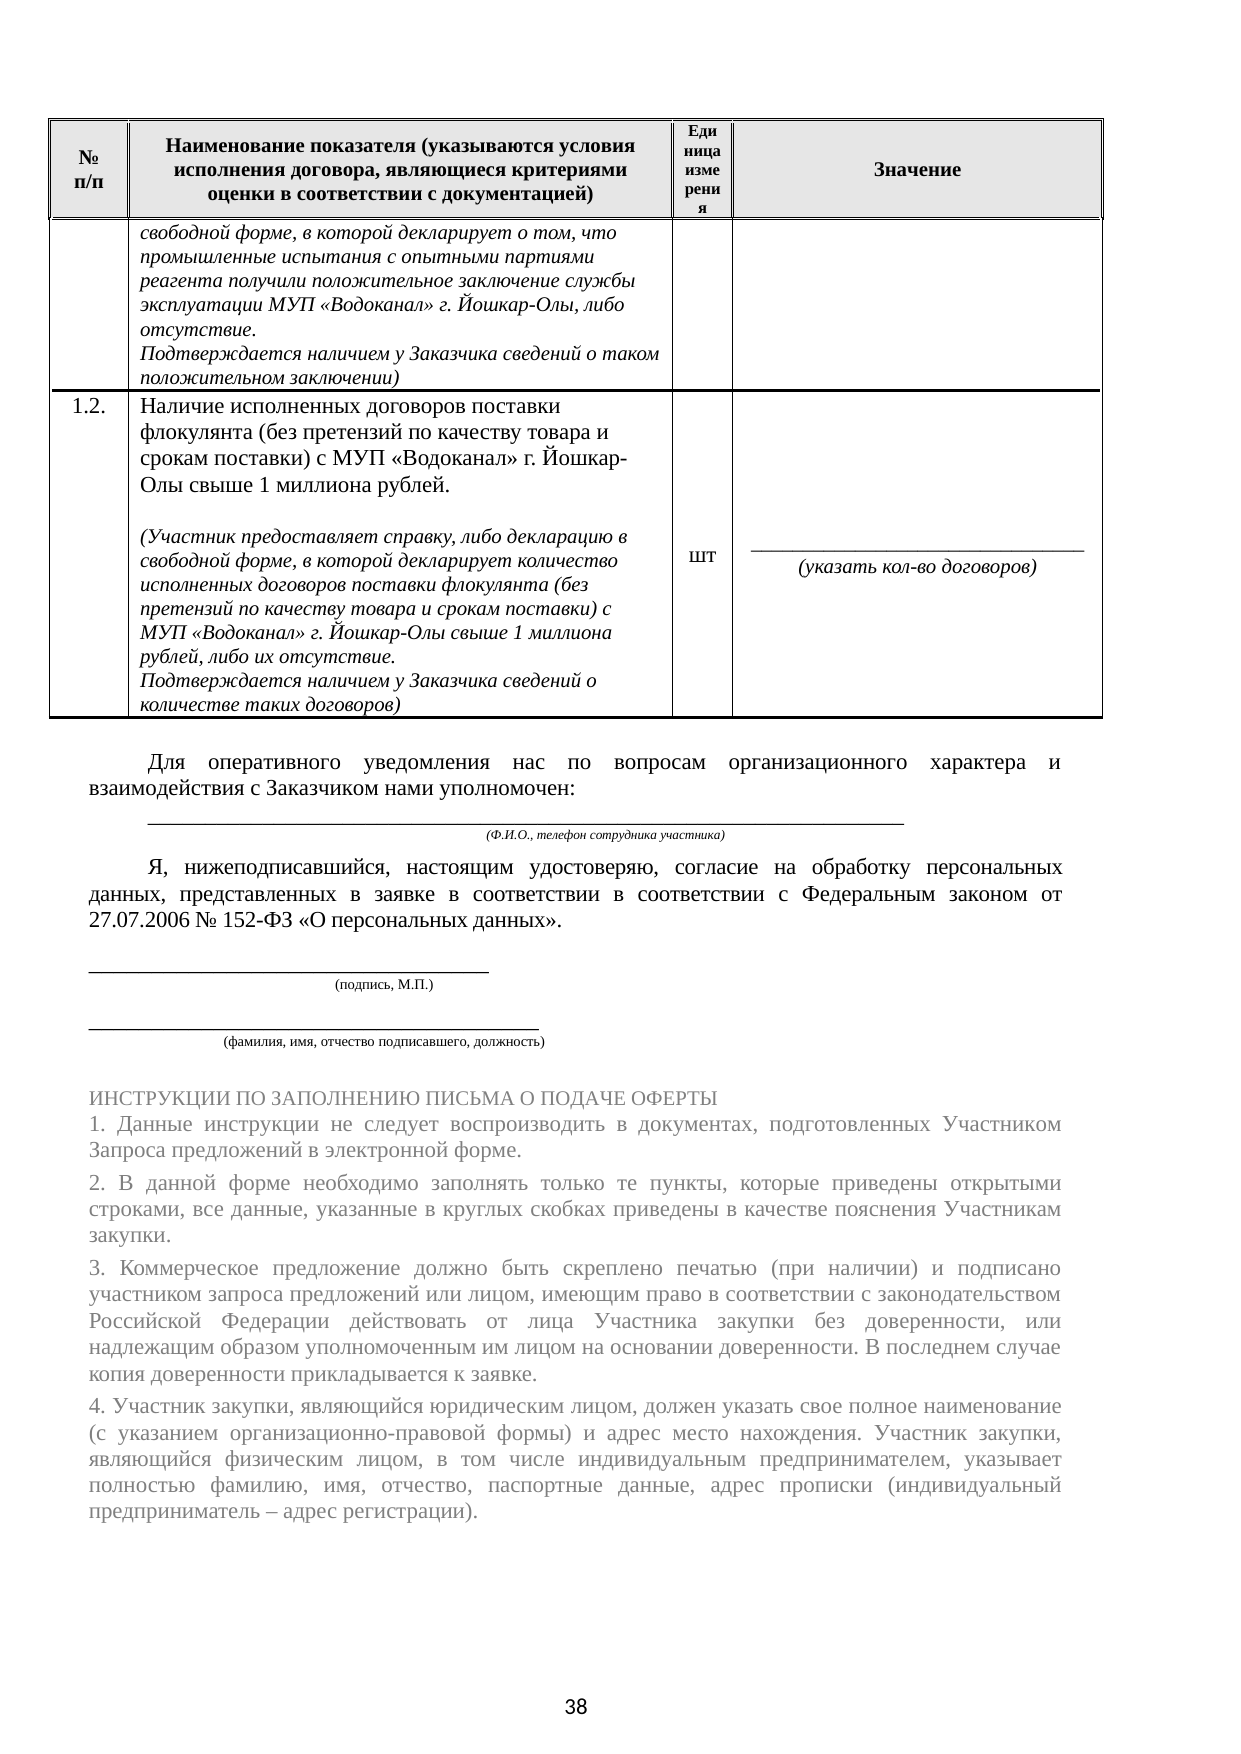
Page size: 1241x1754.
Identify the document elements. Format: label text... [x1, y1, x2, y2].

table_cell Наличие исполненных договоров поставки флокулянта (без претензий по качеству товара и срокам поставки) с МУП «Водоканал» г. Йошкар-Олы свыше 1 миллиона рублей. (Участник предоставляет справку, либо декларацию в свободной форме, в которой декларирует количество исполненных договоров поставки флокулянта (без претензий по качеству товара и срокам поставки) с МУП «Водоканал» г. Йошкар-Олы свыше 1 миллиона рублей, либо их отсутствие. Подтверждается наличием у Заказчика сведений о количестве таких договоров) [129, 392, 672, 716]
table_header Наименование показателя (указываются условия исполнения договора, являющиеся критериями оценки в соответствии с документацией) [129, 121, 672, 217]
text ИНСТРУКЦИИ ПО ЗАПОЛНЕНИЮ ПИСЬМА О ПОДАЧЕ ОФЕРТЫ [88, 1086, 1063, 1110]
text (фамилия, имя, отчество подписавшего, должность) [88, 1033, 679, 1062]
text 1. Данные инструкции не следует воспроизводить в документах, подготовленных Участником Запроса предложений в электронной форме. [88, 1110, 1063, 1163]
text Для оперативного уведомления нас по вопросам организационного характера и взаимодействия с Заказчиком нами уполномочен: [88, 748, 1062, 801]
table_cell 1.2. [50, 389, 128, 716]
table_header Единица измерения [673, 121, 732, 217]
table_cell 1.1. [50, 217, 128, 389]
text __________________________________________________________________ [88, 801, 1062, 827]
text ________________________________ [88, 947, 1063, 976]
table_cell шт [673, 392, 732, 716]
table_header № п/п [51, 121, 128, 217]
text (подпись, М.П.) [88, 976, 679, 1004]
table_cell [673, 220, 732, 389]
text Я, нижеподписавшийся, настоящим удостоверяю, согласие на обработку персональных данных, представленных в заявке в соответствии в соответствии с Федеральным законом от 27.07.2006 № 152-ФЗ «О персональных данных». [88, 853, 1063, 932]
text ____________________________________ [88, 1004, 1063, 1033]
table_header Значение [732, 121, 1101, 217]
table_cell _____________________________ (наличие/отсутствие) [733, 217, 1102, 389]
text 2. В данной форме необходимо заполнять только те пункты, которые приведены открытыми строками, все данные, указанные в круглых скобках приведены в качестве пояснения Участникам закупки. [88, 1169, 1063, 1248]
text 4. Участник закупки, являющийся юридическим лицом, должен указать свое полное наименование (с указанием организационно-правовой формы) и адрес место нахождения. Участник закупки, являющийся физическим лицом, в том числе индивидуальным предпринимателем, указывает полностью фамилию, имя, отчество, паспортные данные, адрес прописки (индивидуальный предприниматель – адрес регистрации). [88, 1392, 1063, 1524]
text 3. Коммерческое предложение должно быть скреплено печатью (при наличии) и подписано участником запроса предложений или лицом, имеющим право в соответствии с законодательством Российской Федерации действовать от лица Участника закупки без доверенности, или надлежащим образом уполномоченным им лицом на основании доверенности. В последнем случае копия доверенности прикладывается к заявке. [88, 1254, 1063, 1386]
table_cell ________________________________ (указать кол-во договоров) [733, 389, 1102, 716]
text (Ф.И.О., телефон сотрудника участника) [88, 827, 1063, 853]
